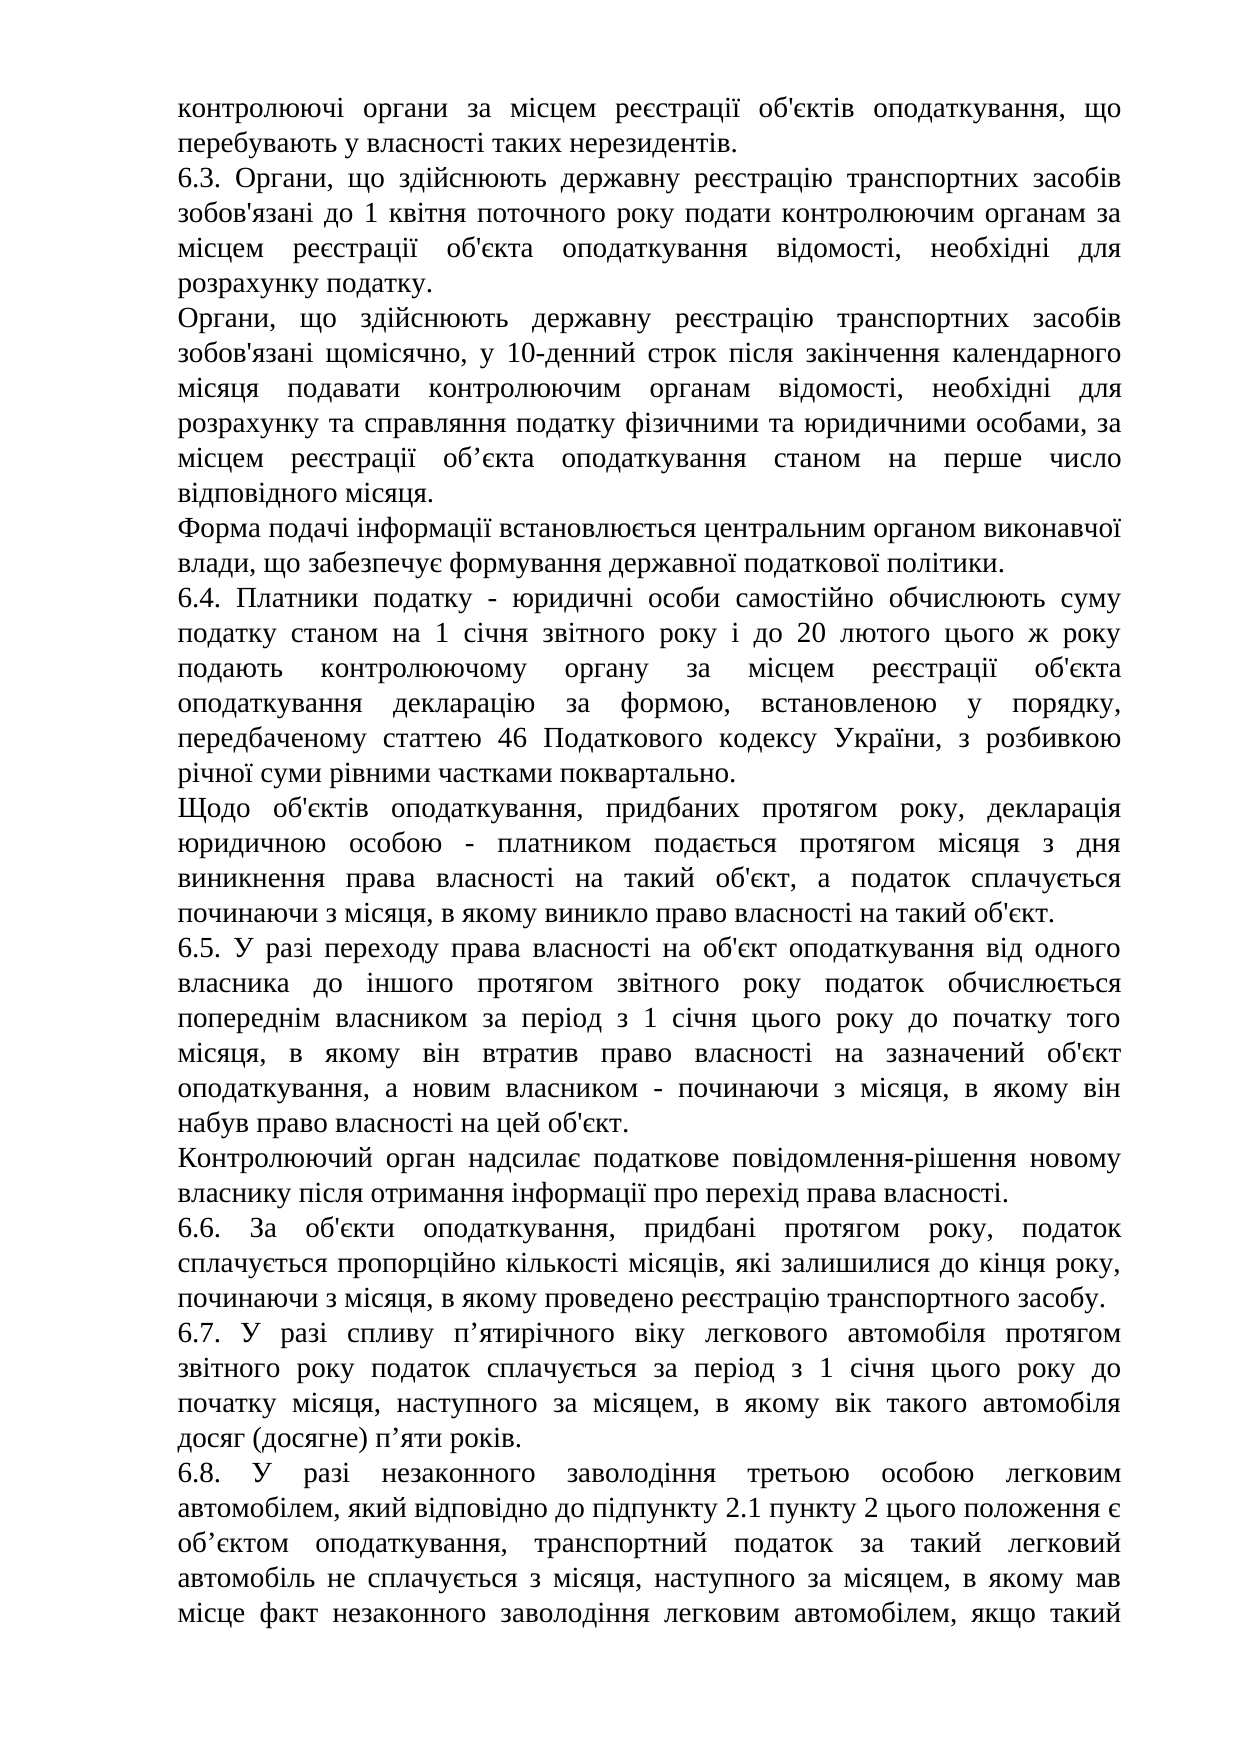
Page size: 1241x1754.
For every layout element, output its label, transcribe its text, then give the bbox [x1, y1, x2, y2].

text 6.4. Платники податку - юридичні особи самостійно обчислюють суму податку станом на 1 січня звітного року і до 20 лютого цього ж року подають контролюючому органу за місцем реєстрації об'єкта оподаткування декларацію за формою, встановленою у порядку, передбаченому статтею 46 Податкового кодексу України, з розбивкою річної суми рівними частками поквартально. [177, 579, 1122, 789]
text 6.5. У разі переходу права власності на об'єкт оподаткування від одного власника до іншого протягом звітного року податок обчислюється попереднім власником за період з 1 січня цього року до початку того місяця, в якому він втратив право власності на зазначений об'єкт оподаткування, а новим власником - починаючи з місяця, в якому він набув право власності на цей об'єкт. [177, 929, 1122, 1139]
text 6.3. Органи, що здійснюють державну реєстрацію транспортних засобів зобов'язані до 1 квітня поточного року подати контролюючим органам за місцем реєстрації об'єкта оподаткування відомості, необхідні для розрахунку податку. [177, 159, 1122, 299]
text 6.7. У разі спливу п’ятирічного віку легкового автомобіля протягом звітного року податок сплачується за період з 1 січня цього року до початку місяця, наступного за місяцем, в якому вік такого автомобіля досяг (досягне) п’яти років. [177, 1314, 1122, 1454]
text Щодо об'єктів оподаткування, придбаних протягом року, декларація юридичною особою - платником подається протягом місяця з дня виникнення права власності на такий об'єкт, а податок сплачується починаючи з місяця, в якому виникло право власності на такий об'єкт. [177, 789, 1122, 929]
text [177, 89, 1122, 159]
text Форма подачі інформації встановлюється центральним органом виконавчої влади, що забезпечує формування державної податкової політики. [177, 509, 1122, 579]
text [177, 1454, 1122, 1629]
text Органи, що здійснюють державну реєстрацію транспортних засобів зобов'язані щомісячно, у 10-денний строк після закінчення календарного місяця подавати контролюючим органам відомості, необхідні для розрахунку та справляння податку фізичними та юридичними особами, за місцем реєстрації об’єкта оподаткування станом на перше число відповідного місяця. [177, 299, 1122, 509]
text 6.6. За об'єкти оподаткування, придбані протягом року, податок сплачується пропорційно кількості місяців, які залишилися до кінця року, починаючи з місяця, в якому проведено реєстрацію транспортного засобу. [177, 1209, 1122, 1314]
text Контролюючий орган надсилає податкове повідомлення-рішення новому власнику після отримання інформації про перехід права власності. [177, 1139, 1122, 1209]
